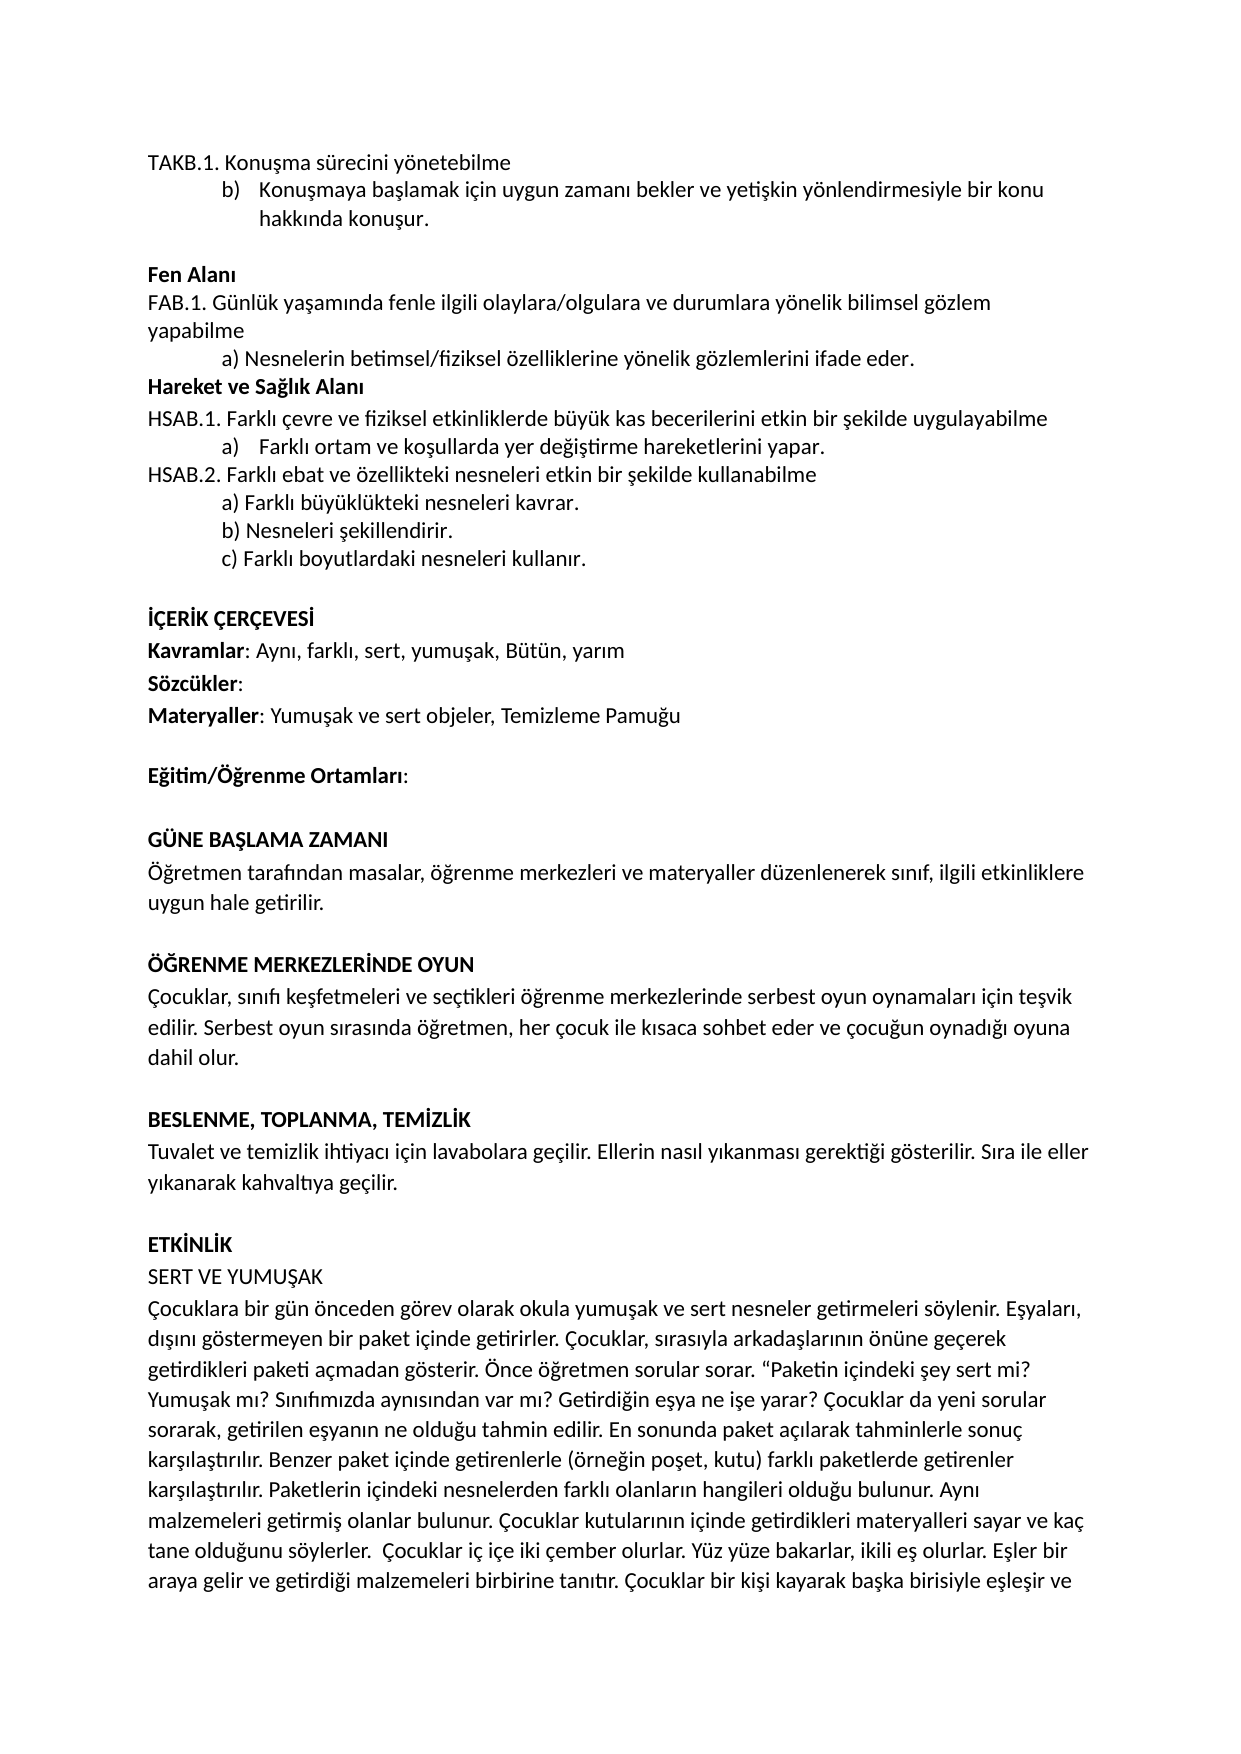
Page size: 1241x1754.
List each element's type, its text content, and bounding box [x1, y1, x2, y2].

text b) Nesneleri şekillendirir. [221, 516, 1093, 544]
list Farklı ortam ve koşullarda yer değiştirme hareketlerini yapar. [221, 432, 1093, 460]
text Fen Alanı [148, 260, 1093, 288]
text FAB.1. Günlük yaşamında fenle ilgili olaylara/olgulara ve durumlara yönelik bilimsel gözlem yapabilme [148, 288, 1093, 344]
text c) Farklı boyutlardaki nesneleri kullanır. [221, 544, 1093, 572]
text Eğitim/Öğrenme Ortamları: [148, 761, 1093, 789]
text a) Nesnelerin betimsel/fiziksel özelliklerine yönelik gözlemlerini ifade eder. [148, 344, 1093, 372]
list Konuşmaya başlamak için uygun zamanı bekler ve yetişkin yönlendirmesiyle bir konu hakkında konuşur. [221, 176, 1093, 232]
text HSAB.2. Farklı ebat ve özellikteki nesneleri etkin bir şekilde kullanabilme [148, 460, 1093, 488]
text Tuvalet ve temizlik ihtiyacı için lavabolara geçilir. Ellerin nasıl yıkanması gerektiği gösterilir. Sıra ile eller yıkanarak kahvaltıya geçilir. [148, 1137, 1093, 1196]
text GÜNE BAŞLAMA ZAMANI [148, 825, 1093, 853]
text Çocuklar, sınıfı keşfetmeleri ve seçtikleri öğrenme merkezlerinde serbest oyun oynamaları için teşvik edilir. Serbest oyun sırasında öğretmen, her çocuk ile kısaca sohbet eder ve çocuğun oynadığı oyuna dahil olur. [148, 982, 1093, 1071]
text Sözcükler: [148, 669, 1093, 697]
text ÖĞRENME MERKEZLERİNDE OYUN [148, 950, 1093, 978]
text ETKİNLİK [148, 1230, 1093, 1258]
text Öğretmen tarafından masalar, öğrenme merkezleri ve materyaller düzenlenerek sınıf, ilgili etkinliklere uygun hale getirilir. [148, 858, 1093, 916]
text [148, 1294, 1093, 1594]
text HSAB.1. Farklı çevre ve fiziksel etkinliklerde büyük kas becerilerini etkin bir şekilde uygulayabilme [148, 404, 1093, 432]
text İÇERİK ÇERÇEVESİ [148, 604, 1093, 632]
text a) Farklı büyüklükteki nesneleri kavrar. [221, 488, 1093, 516]
text Kavramlar: Aynı, farklı, sert, yumuşak, Bütün, yarım [148, 636, 1093, 664]
text SERT VE YUMUŞAK [148, 1262, 1093, 1290]
text Materyaller: Yumuşak ve sert objeler, Temizleme Pamuğu [148, 701, 1093, 729]
text BESLENME, TOPLANMA, TEMİZLİK [148, 1105, 1093, 1133]
text TAKB.1. Konuşma sürecini yönetebilme [148, 148, 1093, 176]
text Hareket ve Sağlık Alanı [148, 372, 1093, 400]
